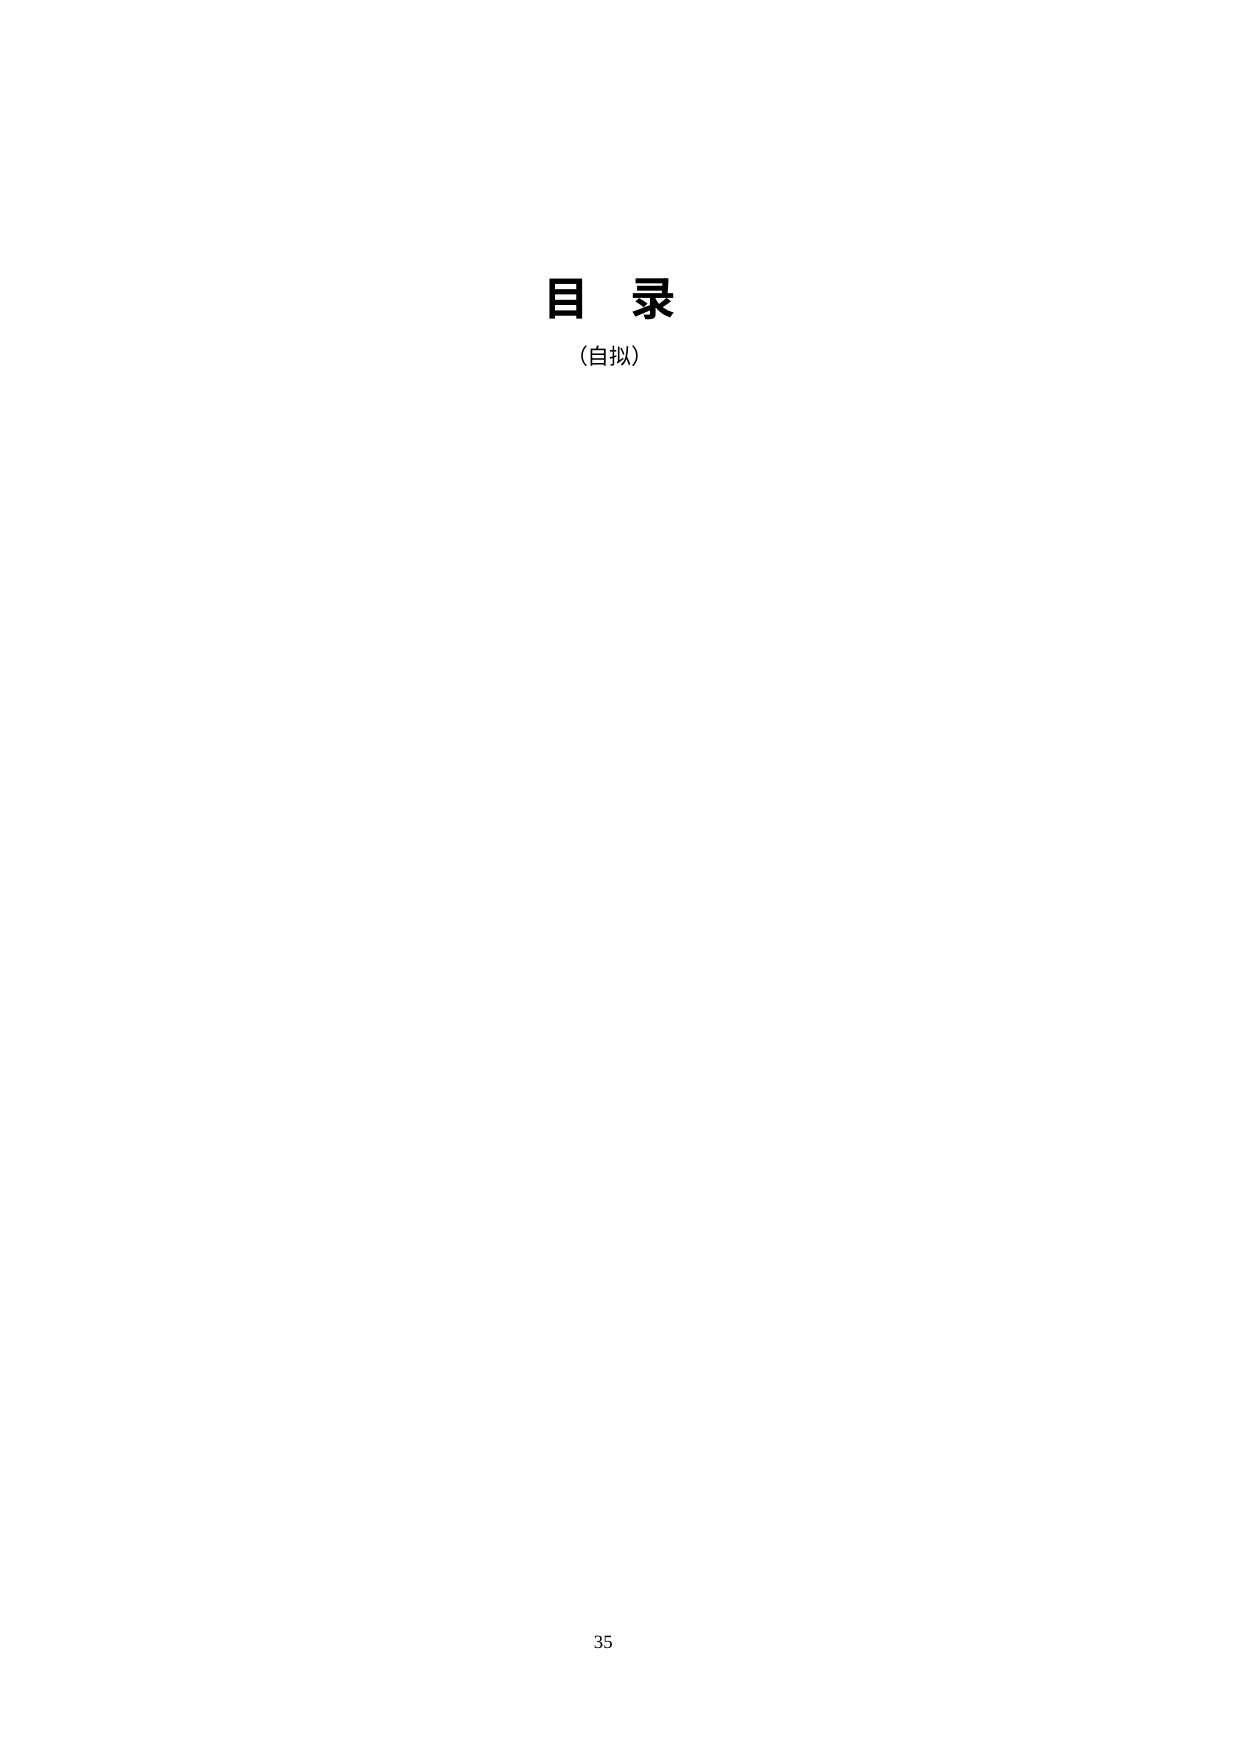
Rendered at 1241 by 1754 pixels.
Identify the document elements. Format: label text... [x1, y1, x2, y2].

text 目 录 [95, 256, 1124, 335]
text （自拟）一、投标函及开标一览表 [95, 335, 1124, 375]
